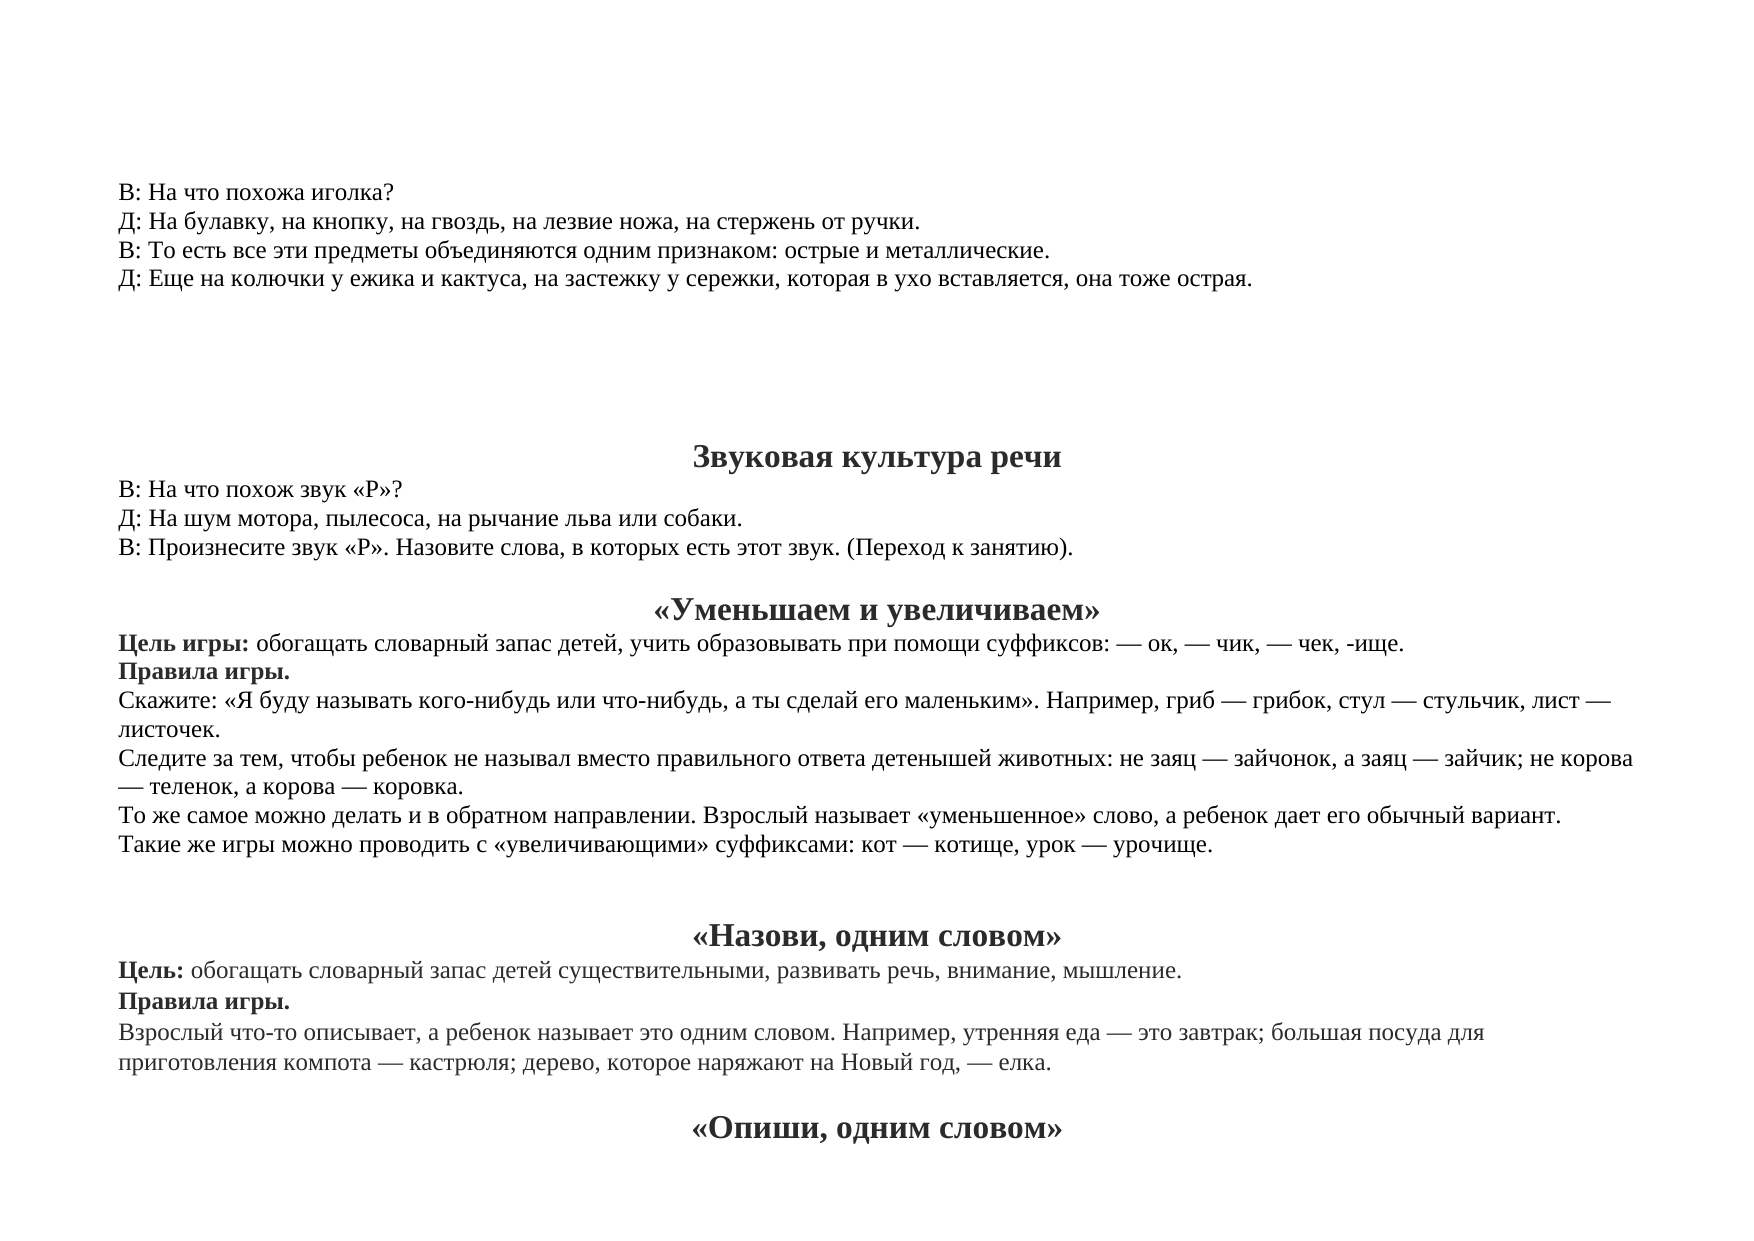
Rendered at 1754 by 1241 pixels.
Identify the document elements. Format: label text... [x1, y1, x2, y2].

text «Уменьшаем и увеличиваем» [118, 589, 1636, 628]
text Д: Еще на колючки у ежика и кактуса, на застежку у сережки, которая в ухо вставляется, она тоже острая. [118, 263, 1636, 292]
text Взрослый что-то описывает, а ребенок называет это одним словом. Например, утренняя еда — это завтрак; большая посуда для приготовления компота — кастрюля; дерево, которое наряжают на Новый год, — елка. [118, 1015, 1636, 1076]
text То же самое можно делать и в обратном направлении. Взрослый называет «уменьшенное» слово, а ребенок дает его обычный вариант. [118, 800, 1636, 829]
text Следите за тем, чтобы ребенок не называл вместо правильного ответа детенышей животных: не заяц — зайчонок, а заяц — зайчик; не корова — теленок, а корова — коровка. [118, 743, 1636, 800]
text В: На что похож звук «Р»? [118, 474, 1636, 503]
text Цель: обогащать словарный запас детей существительными, развивать речь, внимание, мышление. [118, 953, 1636, 984]
text В: То есть все эти предметы объединяются одним признаком: острые и металлические. [118, 235, 1636, 263]
text Д: На булавку, на кнопку, на гвоздь, на лезвие ножа, на стержень от ручки. [118, 206, 1636, 235]
text Д: На шум мотора, пылесоса, на рычание льва или собаки. [118, 503, 1636, 532]
text «Назови, одним словом» [118, 915, 1636, 953]
text В: Произнесите звук «Р». Назовите слова, в которых есть этот звук. (Переход к занятию). [118, 532, 1636, 561]
text Правила игры. [118, 656, 1636, 685]
text В: На что похожа иголка? [118, 177, 1636, 206]
text Цель игры: обогащать словарный запас детей, учить образовывать при помощи суффиксов: — ок, — чик, — чек, -ище. [118, 628, 1636, 656]
text Звуковая культура речи [118, 436, 1636, 474]
text Такие же игры можно проводить с «увеличивающими» суффиксами: кот — котище, урок — урочище. [118, 829, 1636, 858]
text Правила игры. [118, 984, 1636, 1015]
text «Опиши, одним словом» [118, 1107, 1636, 1146]
text Скажите: «Я буду называть кого-нибудь или что-нибудь, а ты сделай его маленьким». Например, гриб — грибок, стул — стульчик, лист — листочек. [118, 685, 1636, 743]
